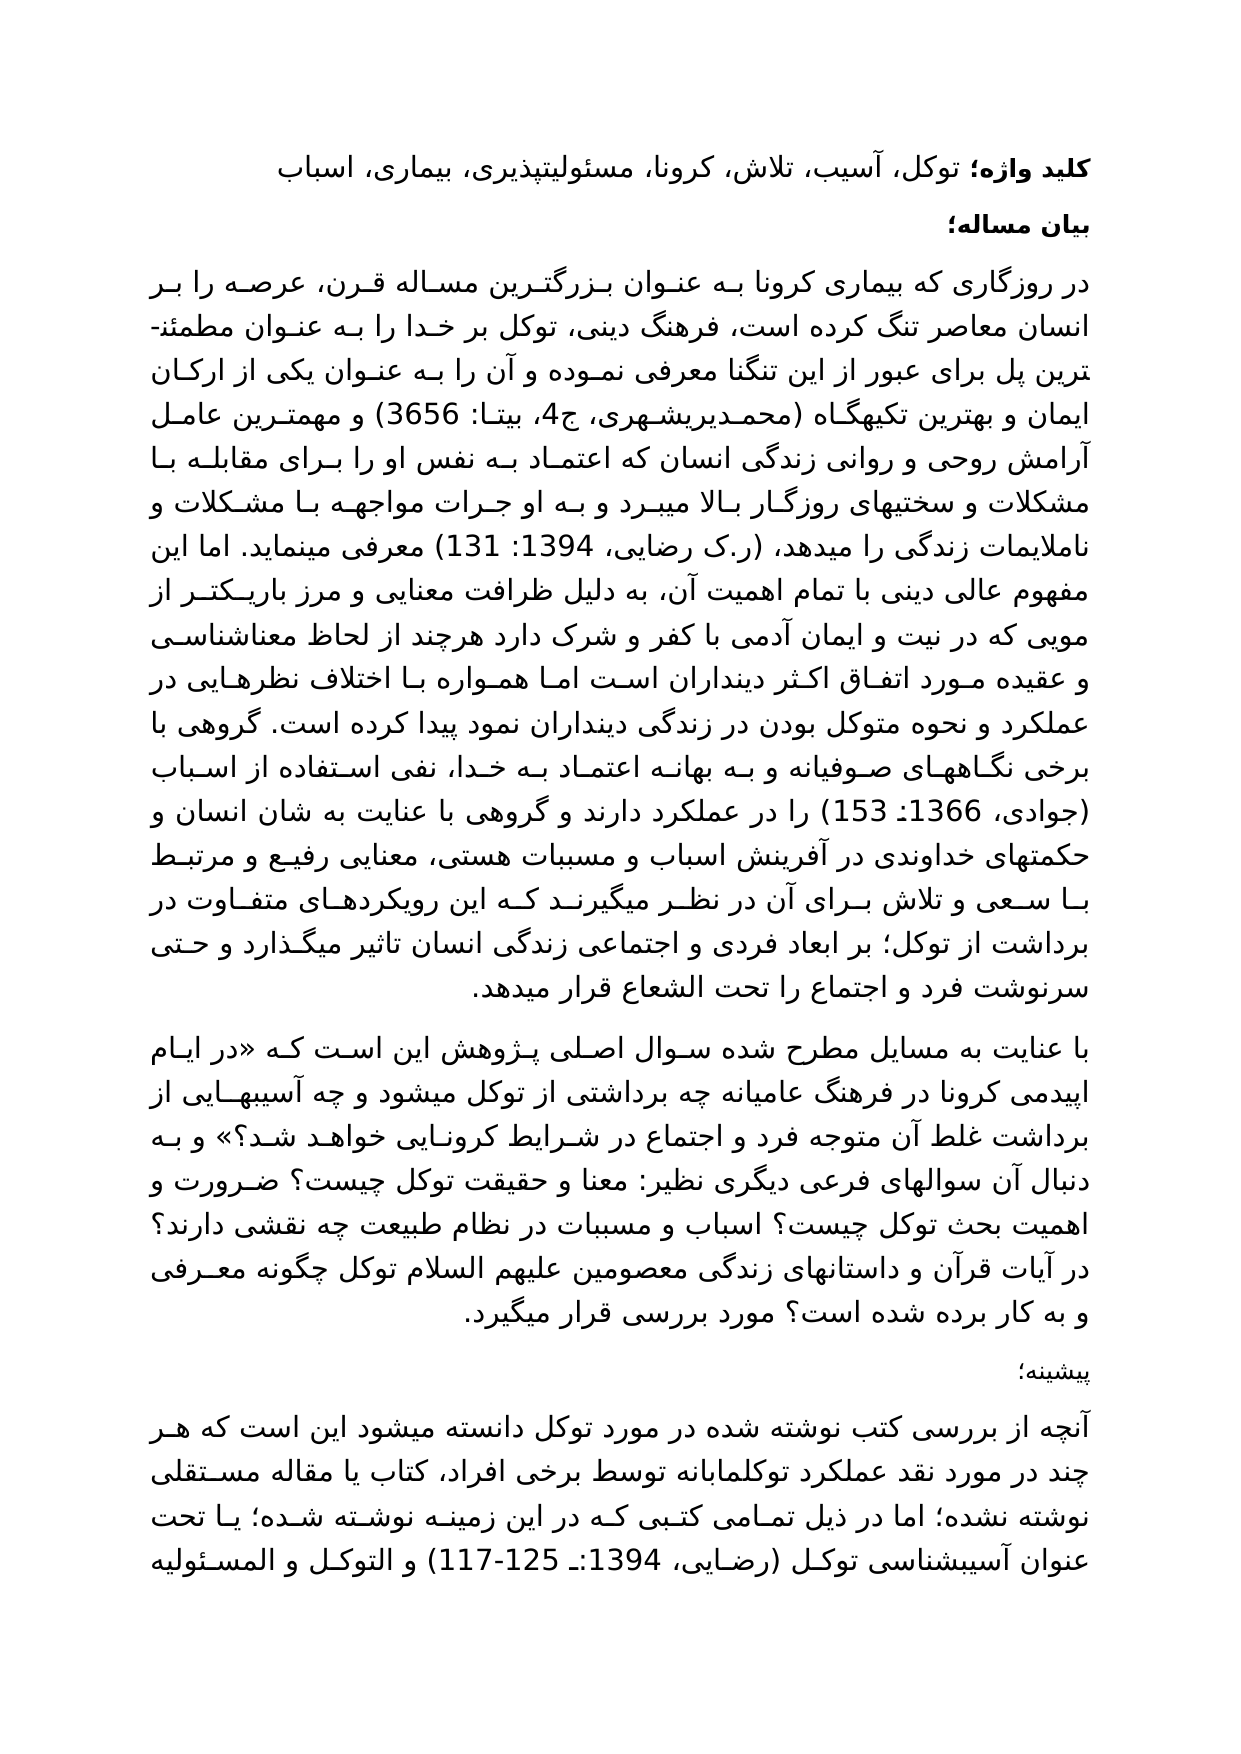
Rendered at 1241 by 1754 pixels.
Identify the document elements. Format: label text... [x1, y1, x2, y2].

text با عنایت به مسایل مطرح شده سوال اصلی پژوهش این است که «در ایام اپیدمی کرونا در فرهنگ عامیانه چه برداشتی از توکل میشود و چه آسیبهایی از برداشت غلط آن متوجه فرد و اجتماع در شرایط کرونایی خواهد شد؟» و به دنبال آن سوالهای فرعی دیگری نظیر: معنا و حقیقت توکل چیست؟ ضرورت و اهمیت بحث توکل چیست؟ اسباب و مسببات در نظام طبیعت چه نقشی دارند؟ در آیات قرآن و داستانهای زندگی معصومین علیهم السلام توکل چگونه معرفی و به کار برده شده است؟ مورد بررسی قرار میگیرد. [150, 1031, 1090, 1329]
text بیان مساله؛ [150, 211, 1090, 240]
text در روزگاری که بیماری کرونا به عنوان بزرگترین مساله قرن، عرصه را بر انسان معاصر تنگ کرده است، فرهنگ دینی، توکل بر خدا را به عنوان مطمئنترین پل برای عبور از این تنگنا معرفی نموده و آن را به عنوان یکی از ارکان ایمان و بهترین تکیهگاه (محمدیریشهری، ج4، بیتا: 3656) و مهمترین عامل آرامش روحی و روانی زندگی انسان که اعتماد به نفس او را برای مقابله با مشکلات و سختیهای روزگار بالا میبرد و به او جرات مواجهه با مشکلات و ناملایمات زندگی را میدهد، (ر.ک رضایی، 1394: 131) معرفی مینماید. اما این مفهوم عالی دینی با تمام اهمیت آن، به دلیل ظرافت معنایی و مرز باریکتر از مویی که در نیت و ایمان آدمی با کفر و شرک دارد هرچند از لحاظ معناشناسی و عقیده مورد اتفاق اکثر دینداران است اما همواره با اختلاف نظرهایی در عملکرد و نحوه متوکل بودن در زندگی دینداران نمود پیدا کرده است. گروهی با برخی نگاههای صوفیانه و به بهانه اعتماد به خدا، نفی استفاده از اسباب (جوادی، 1366: 153) را در عملکرد دارند و گروهی با عنایت به شان انسان و حکمتهای خداوندی در آفرینش اسباب و مسببات هستی، معنایی رفیع و مرتبط با سعی و تلاش برای آن در نظر میگیرند که این رویکردهای متفاوت در برداشت از توکل؛ بر ابعاد فردی و اجتماعی زندگی انسان تاثیر میگذارد و حتی سرنوشت فرد و اجتماع را تحت الشعاع قرار میدهد. [150, 265, 1090, 1004]
text کلید واژه؛ توکل، آسیب، تلاش، کرونا، مسئولیتپذیری، بیماری، اسباب [150, 150, 1090, 184]
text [150, 1411, 1090, 1577]
text پیشینه؛ [150, 1356, 1090, 1385]
